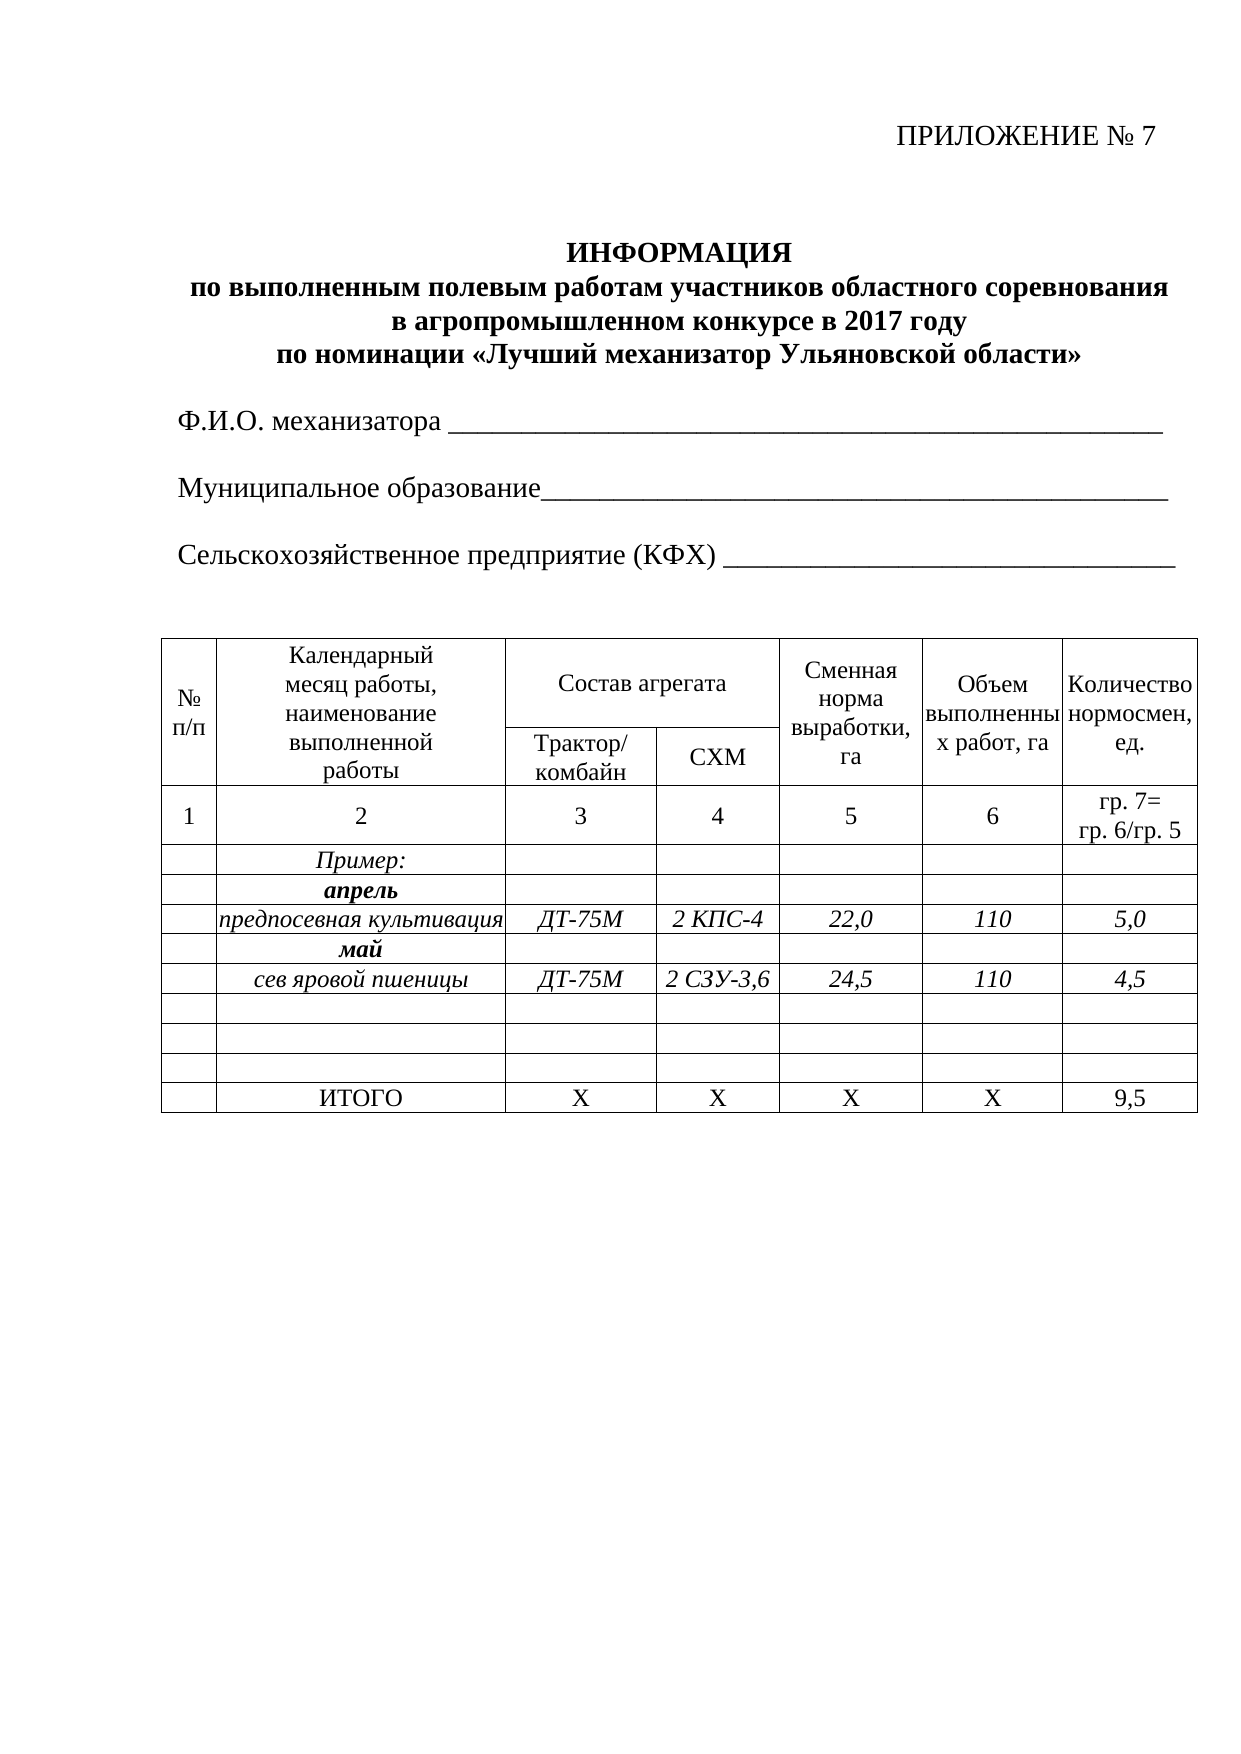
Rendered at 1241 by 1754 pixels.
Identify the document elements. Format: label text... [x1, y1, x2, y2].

table_cell [506, 994, 656, 1023]
table_cell 5,0 [1063, 905, 1197, 933]
table_cell [162, 964, 216, 993]
table_cell [162, 1054, 216, 1082]
table_cell гр. 7= гр. 6/гр. 5 [1063, 786, 1197, 844]
table_cell [506, 845, 656, 874]
table_cell [657, 875, 779, 903]
table_cell 5 [780, 786, 922, 844]
table_cell 2 [217, 786, 505, 844]
text в агропромышленном конкурсе в 2017 году [177, 303, 1181, 336]
table_header № п/п [162, 639, 216, 785]
table_cell [657, 1054, 779, 1082]
table_cell 110 [923, 964, 1062, 993]
table_header Состав агрегата [506, 639, 779, 727]
table_cell [923, 1054, 1062, 1082]
text Сельскохозяйственное предприятие (КФХ) _______________________________ [177, 537, 1181, 571]
table_cell 6 [923, 786, 1062, 844]
table_cell [506, 875, 656, 903]
table_cell [162, 845, 216, 874]
table_cell [923, 875, 1062, 903]
table_cell предпосевная культивация [217, 905, 505, 933]
table_cell [780, 1054, 922, 1082]
table_cell Пример: [217, 845, 505, 874]
table_cell [1063, 875, 1197, 903]
table_cell [162, 875, 216, 903]
text ИНФОРМАЦИЯ [177, 236, 1181, 269]
table_cell [923, 1024, 1062, 1052]
text по номинации «Лучший механизатор Ульяновской области» [177, 336, 1181, 370]
table_cell [1063, 845, 1197, 874]
table_cell май [217, 934, 505, 963]
table_cell сев яровой пшеницы [217, 964, 505, 993]
table_cell [657, 845, 779, 874]
table_cell [780, 845, 922, 874]
text Ф.И.О. механизатора _________________________________________________ [177, 403, 1181, 437]
table_cell [780, 994, 922, 1023]
table_header Объем выполненных работ, га [923, 639, 1062, 785]
table_cell [162, 1024, 216, 1052]
table_cell [780, 934, 922, 963]
table_cell [657, 994, 779, 1023]
table_cell [1063, 1024, 1197, 1052]
table_cell [780, 875, 922, 903]
table_cell ИТОГО [217, 1083, 505, 1112]
table_header Сменная норма выработки, га [780, 639, 922, 785]
table_cell [657, 934, 779, 963]
table_cell 9,5 [1063, 1083, 1197, 1112]
table_cell 2 СЗУ-3,6 [657, 964, 779, 993]
table_cell [780, 1024, 922, 1052]
table_cell [506, 1054, 656, 1082]
table_cell [657, 1024, 779, 1052]
table_cell Х [506, 1083, 656, 1112]
table_cell 3 [506, 786, 656, 844]
table_cell [217, 1024, 505, 1052]
table_cell [162, 994, 216, 1023]
table_cell 4 [657, 786, 779, 844]
table_cell 4,5 [1063, 964, 1197, 993]
table_cell [923, 994, 1062, 1023]
table_cell [1063, 1054, 1197, 1082]
table_cell 22,0 [780, 905, 922, 933]
table_cell [217, 1054, 505, 1082]
table_cell Трактор/ комбайн [506, 728, 656, 785]
text по выполненным полевым работам участников областного соревнования [177, 269, 1181, 303]
table_cell 2 КПС-4 [657, 905, 779, 933]
table_cell Х [657, 1083, 779, 1112]
text ПРИЛОЖЕНИЕ № 7 [177, 118, 1181, 152]
table_cell [1063, 934, 1197, 963]
table_cell [162, 934, 216, 963]
table_cell СХМ [657, 728, 779, 785]
table_cell Х [923, 1083, 1062, 1112]
table_cell [506, 934, 656, 963]
table_cell 1 [162, 786, 216, 844]
table_header Календарный месяц работы, наименование выполненной работы [217, 639, 505, 785]
text Муниципальное образование___________________________________________ [177, 470, 1181, 504]
table_cell [1063, 994, 1197, 1023]
table_cell ДТ-75М [506, 905, 656, 933]
table_cell 110 [923, 905, 1062, 933]
table_cell [162, 905, 216, 933]
table_cell [923, 934, 1062, 963]
table_cell [162, 1083, 216, 1112]
table_cell апрель [217, 875, 505, 903]
table_cell Х [780, 1083, 922, 1112]
table_cell 24,5 [780, 964, 922, 993]
table_cell [923, 845, 1062, 874]
table_cell [217, 994, 505, 1023]
table_header Количество нормосмен, ед. [1063, 639, 1197, 785]
table_cell ДТ-75М [506, 964, 656, 993]
table_cell [506, 1024, 656, 1052]
